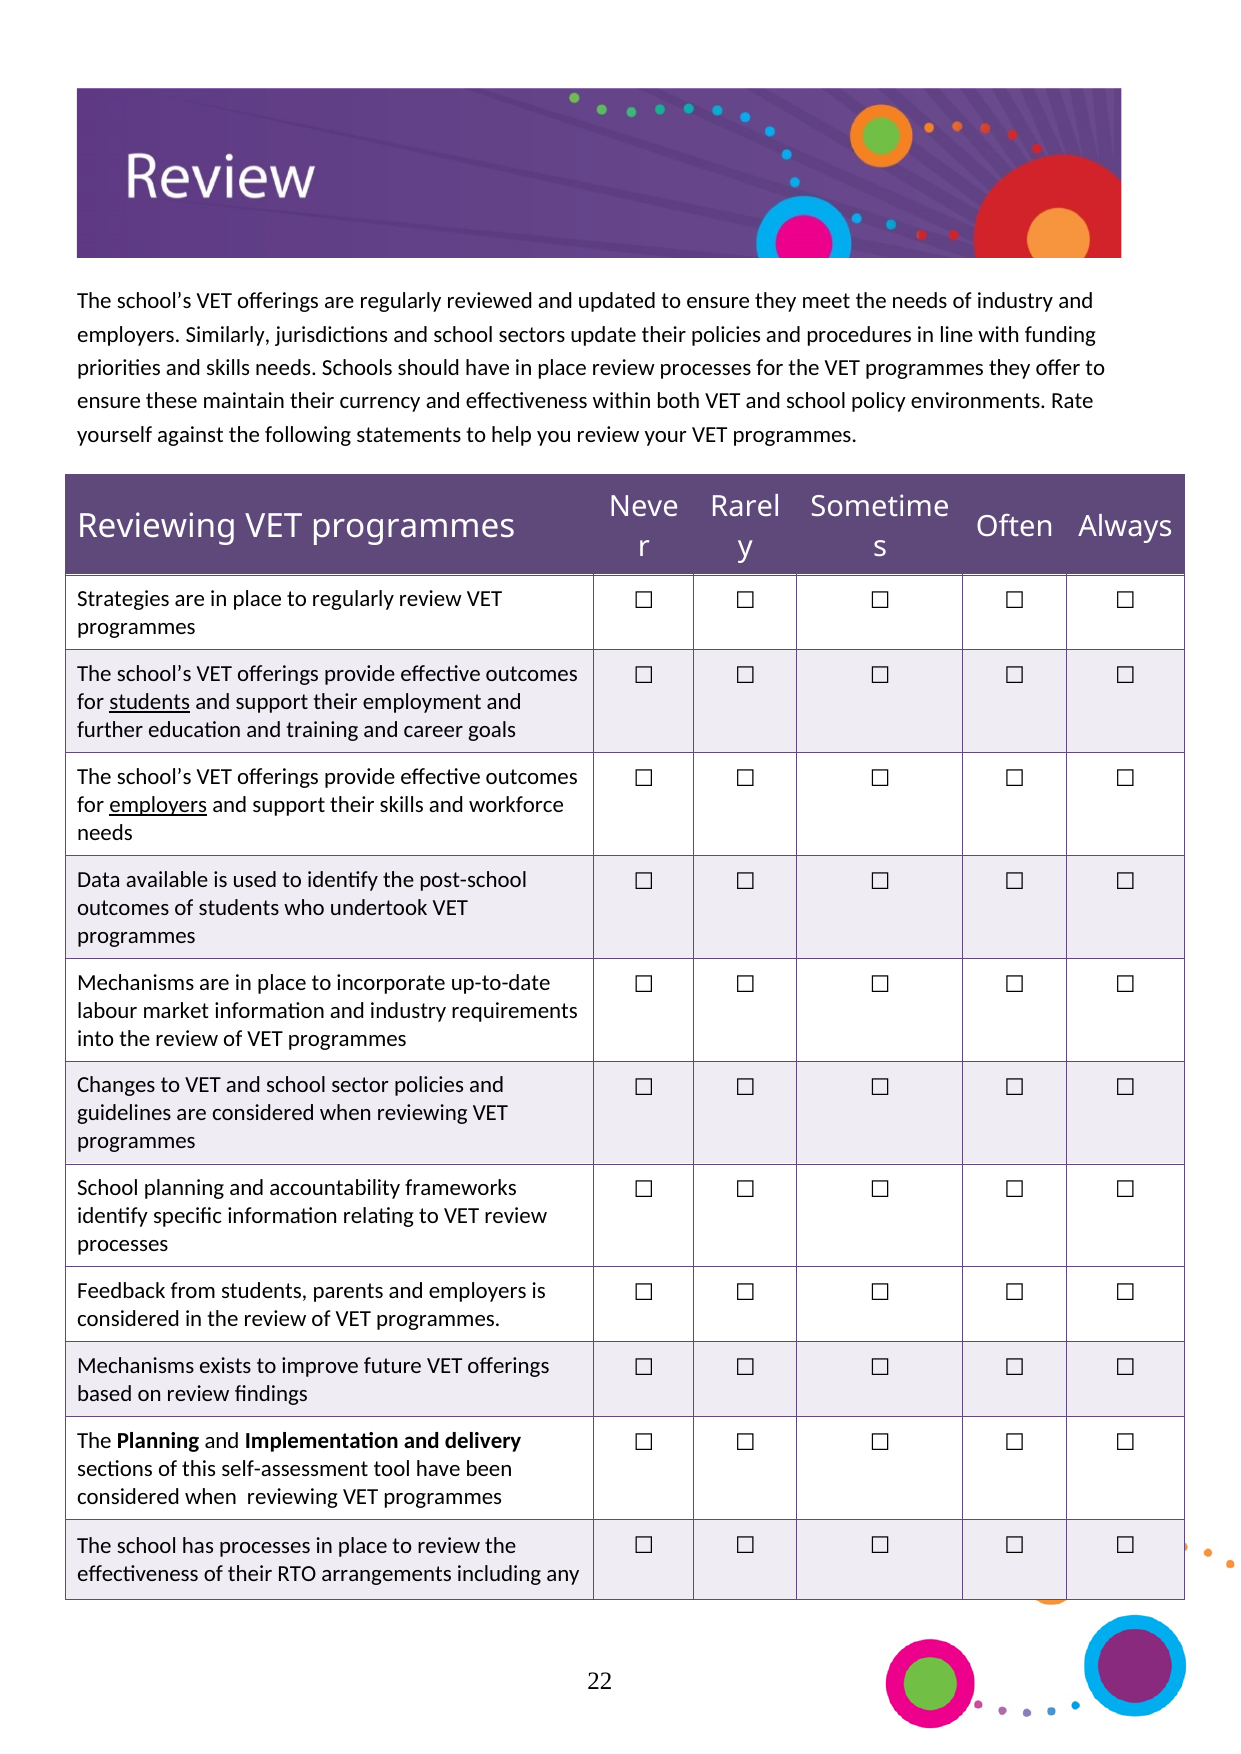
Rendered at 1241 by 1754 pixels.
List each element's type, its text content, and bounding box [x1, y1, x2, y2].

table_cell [66, 1520, 593, 1599]
table_cell Data available is used to identify the post-school outcomes of students who undertook VET programmes [66, 856, 593, 958]
text The school’s VET offerings are regularly reviewed and updated to ensure they meet the needs of industry and employers. Similarly, jurisdictions and school sectors update their policies and procedures in line with funding priorities and skills needs. Schools should have in place review processes for the VET programmes they offer to ensure these maintain their currency and effectiveness within both VET and school policy environments. Rate yourself against the following statements to help you review your VET programmes. [77, 282, 1169, 449]
table_header Never [594, 475, 693, 574]
table_cell Feedback from students, parents and employers is considered in the review of VET programmes. [66, 1267, 593, 1341]
picture [775, 214, 833, 258]
picture [76, 88, 1122, 258]
table_cell The school’s VET offerings provide effective outcomes for students and support their employment and further education and training and career goals [66, 650, 593, 752]
table_cell School planning and accountability frameworks identify specific information relating to VET review processes [66, 1165, 593, 1266]
table_cell Mechanisms exists to improve future VET offerings based on review findings [66, 1342, 593, 1416]
table_cell Mechanisms are in place to incorporate up-to-date labour market information and industry requirements into the review of VET programmes [66, 959, 593, 1061]
table_cell Changes to VET and school sector policies and guidelines are considered when reviewing VET programmes [66, 1062, 593, 1163]
table_cell Strategies are in place to regularly review VET programmes [66, 576, 593, 649]
table_cell The Planning and Implementation and delivery sections of this self-assessment tool have been considered when reviewing VET programmes [66, 1417, 593, 1519]
table_header Often [963, 475, 1066, 574]
picture [263, 1518, 1239, 1753]
table_cell The school’s VET offerings provide effective outcomes for employers and support their skills and workforce needs [66, 753, 593, 855]
table_header Sometimes [797, 475, 962, 574]
table_header Reviewing VET programmes [66, 475, 593, 574]
table_header Always [1067, 475, 1184, 574]
table_header Rarely [694, 475, 796, 574]
